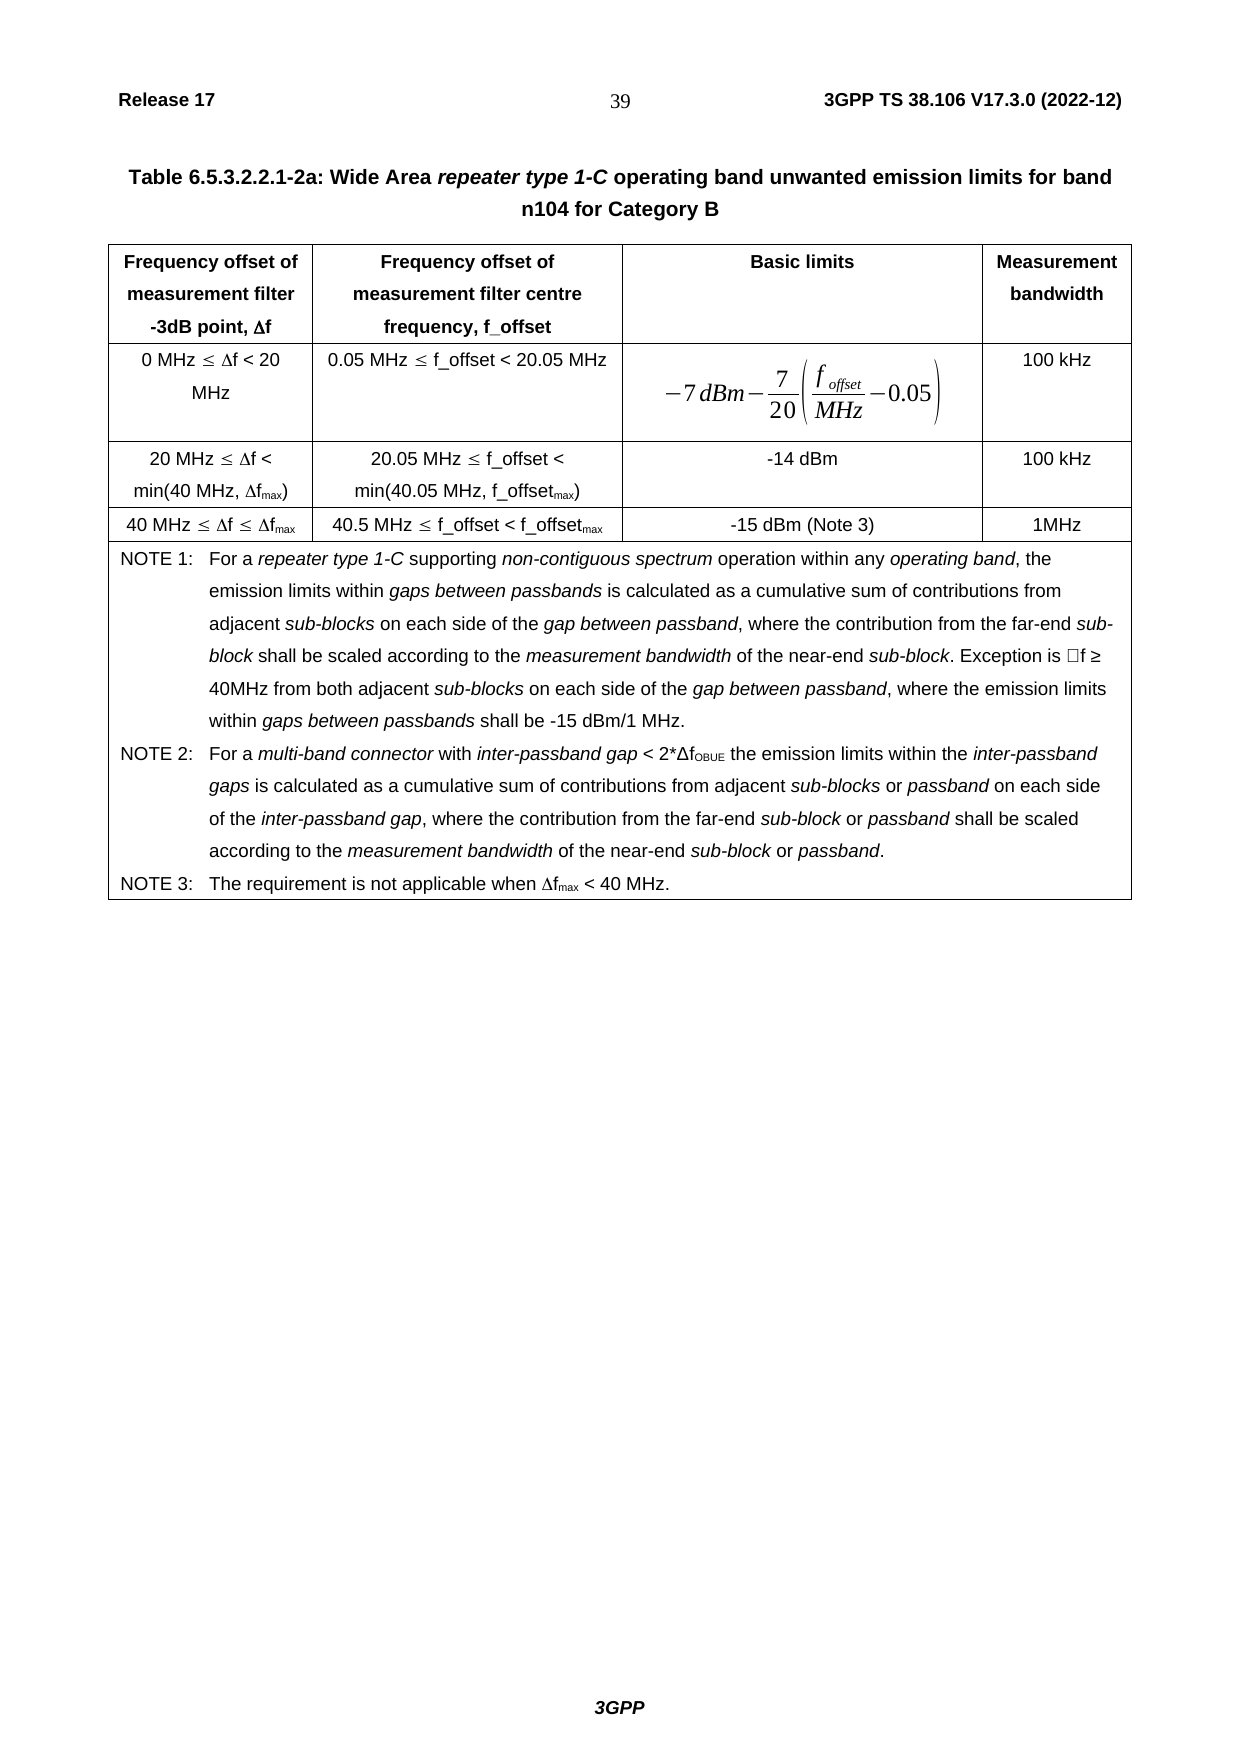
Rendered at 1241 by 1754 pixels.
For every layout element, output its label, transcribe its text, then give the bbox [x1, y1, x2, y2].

table_cell 0 MHz f < 20 MHz [109, 344, 312, 441]
table_cell 1MHz [983, 508, 1131, 541]
table_cell NOTE 1: For a repeater type 1-C supporting non-contiguous spectrum operation within any operating band, the emission limits within gaps between passbands is calculated as a cumulative sum of contributions from adjacent sub-blocks on each side of the gap between passband, where the contribution from the far-end sub-block shall be scaled according to the measurement bandwidth of the near-end sub-block. Exception is f ≥ 40MHz from both adjacent sub-blocks on each side of the gap between passband, where the emission limits within gaps between passbands shall be -15 dBm/1 MHz. NOTE 2: For a multi-band connector with inter-passband gap < 2*ΔfOBUE the emission limits within the inter-passband gaps is calculated as a cumulative sum of contributions from adjacent sub-blocks or passband on each side of the inter-passband gap, where the contribution from the far-end sub-block or passband shall be scaled according to the measurement bandwidth of the near-end sub-block or passband. NOTE 3: The requirement is not applicable when fmax < 40 MHz. [109, 542, 1131, 899]
table_header Frequency offset of measurement filter centre frequency, f_offset [313, 245, 622, 343]
table_cell -15 dBm (Note 3) [623, 508, 982, 541]
table_header Frequency offset of measurement filter -3dB point, f [109, 245, 312, 343]
table_cell 100 kHz [983, 442, 1131, 507]
table_cell 40.5 MHz f_offset < f_offsetmax [313, 508, 622, 541]
text Table 6.5.3.2.2.1-2a: Wide Area repeater type 1-C operating band unwanted emission limits for band n104 for Category B [118, 160, 1122, 225]
table_cell 40 MHz f fmax [109, 508, 312, 541]
table_header Measurement bandwidth [983, 245, 1131, 343]
table_cell -14 dBm [623, 442, 982, 507]
table_header Basic limits [623, 245, 982, 343]
table_cell 100 kHz [983, 344, 1131, 441]
table_cell 20 MHz f < min(40 MHz, fmax) [109, 442, 312, 507]
table_cell 20.05 MHz f_offset < min(40.05 MHz, f_offsetmax) [313, 442, 622, 507]
table_cell [623, 344, 982, 441]
table_cell 0.05 MHz f_offset < 20.05 MHz [313, 344, 622, 441]
